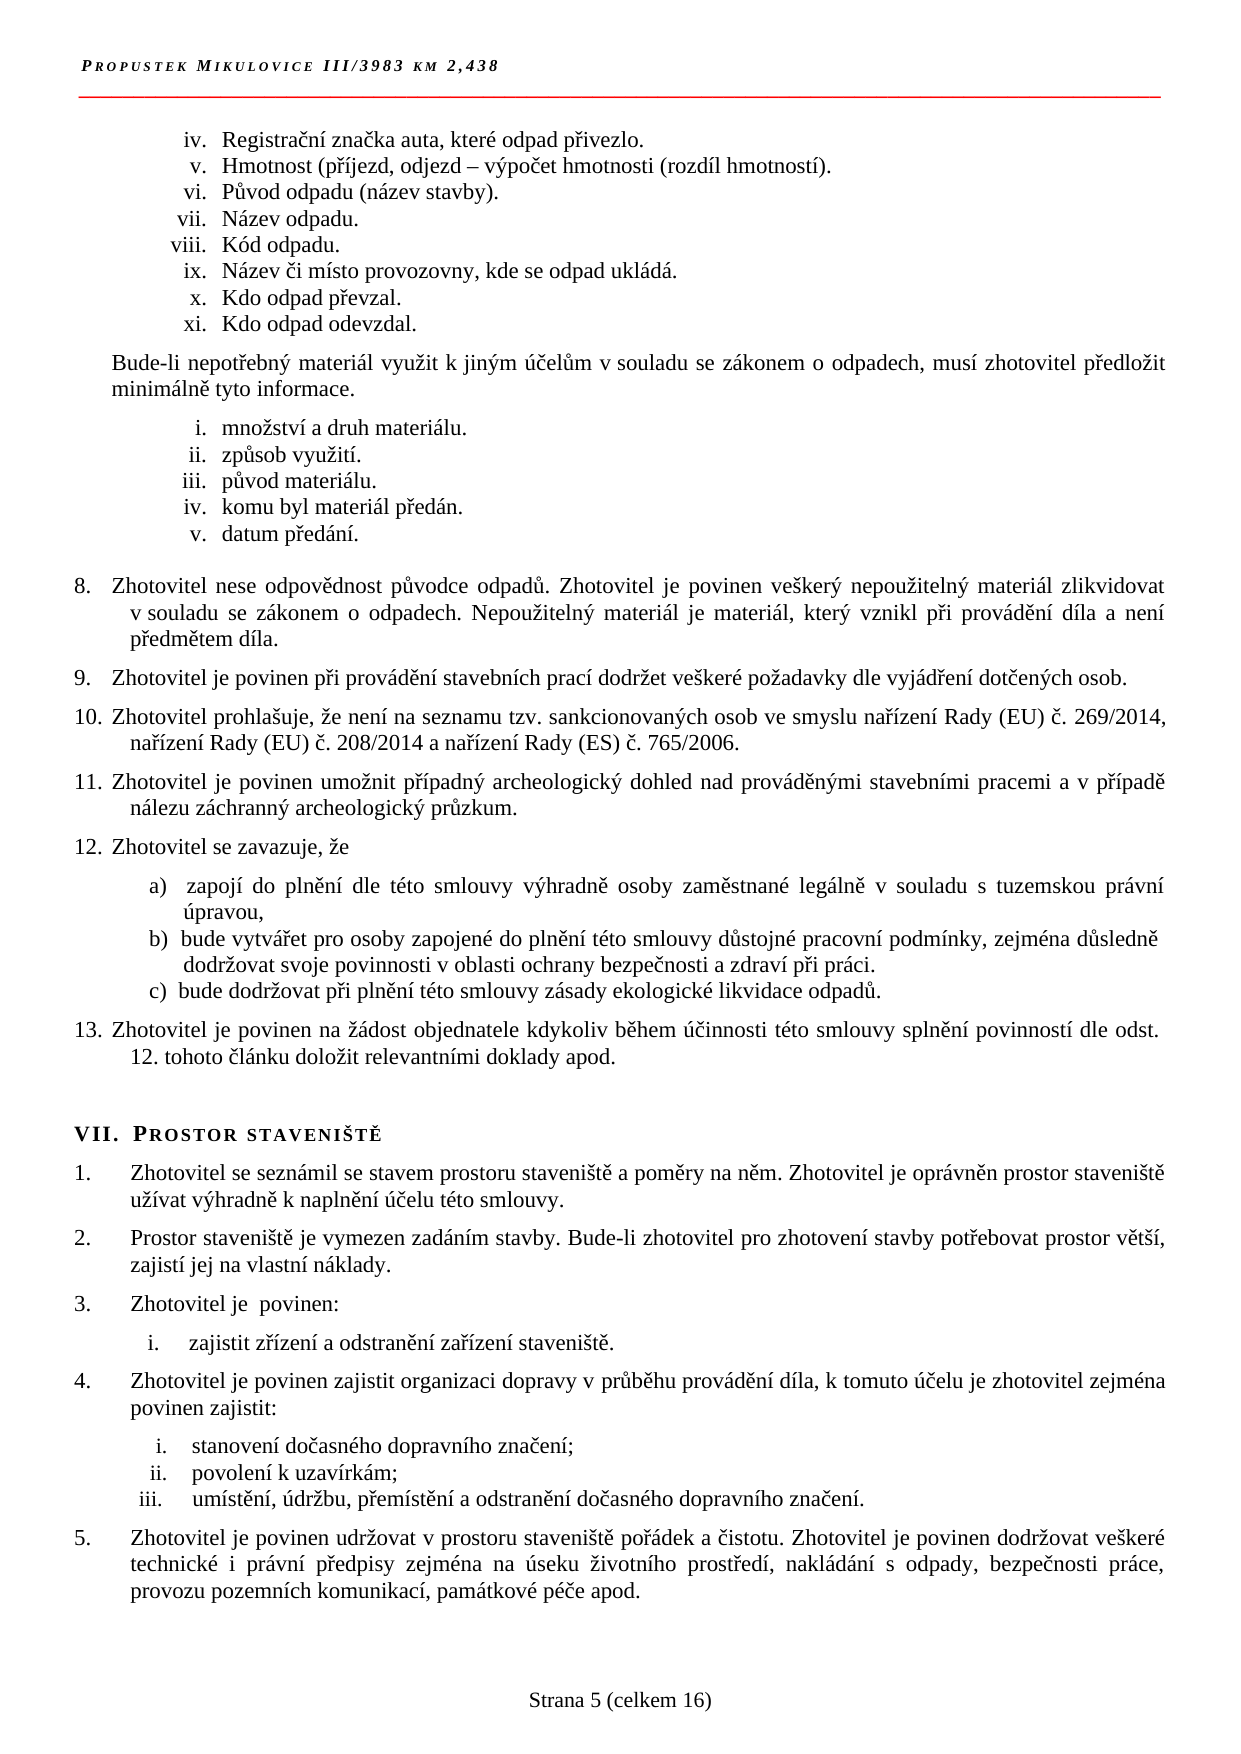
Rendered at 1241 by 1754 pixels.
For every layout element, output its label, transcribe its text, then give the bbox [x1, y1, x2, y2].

list b) bude vytvářet pro osoby zapojené do plnění této smlouvy důstojné pracovní podmínky, zejména důsledně dodržovat svoje povinnosti v oblasti ochrany bezpečnosti a zdraví při práci. [149, 925, 1166, 977]
list Kdo odpad odevzdal. [207, 310, 1166, 337]
list stanovení dočasného dopravního značení; [167, 1433, 1166, 1459]
list Prostor staveniště je vymezen zadáním stavby. Bude-li zhotovitel pro zhotovení stavby potřebovat prostor větší, zajistí jej na vlastní náklady. [74, 1224, 1166, 1277]
list datum předání. [207, 520, 1166, 546]
list povolení k uzavírkám; [167, 1459, 1166, 1485]
list umístění, údržbu, přemístění a odstranění dočasného dopravního značení. [162, 1485, 1166, 1512]
list Registrační značka auta, které odpad přivezlo. [207, 126, 1166, 152]
list způsob využití. [207, 441, 1166, 467]
list Název či místo provozovny, kde se odpad ukládá. [207, 257, 1166, 284]
list Kdo odpad převzal. [207, 284, 1166, 310]
list Zhotovitel je povinen na žádost objednatele kdykoliv během účinnosti této smlouvy splnění povinností dle odst. 12. tohoto článku doložit relevantními doklady apod. [74, 1016, 1166, 1069]
list Název odpadu. [207, 205, 1166, 231]
list množství a druh materiálu. [207, 414, 1166, 441]
list Zhotovitel je povinen: [74, 1290, 1166, 1316]
list Hmotnost (příjezd, odjezd – výpočet hmotnosti (rozdíl hmotností). [207, 152, 1166, 178]
list původ materiálu. [207, 467, 1166, 493]
list Zhotovitel je povinen zajistit organizaci dopravy v průběhu provádění díla, k tomuto účelu je zhotovitel zejména povinen zajistit: [74, 1367, 1166, 1420]
list Původ odpadu (název stavby). [207, 178, 1166, 205]
list c) bude dodržovat při plnění této smlouvy zásady ekologické likvidace odpadů. [149, 977, 1166, 1004]
list Zhotovitel nese odpovědnost původce odpadů. Zhotovitel je povinen veškerý nepoužitelný materiál zlikvidovat v souladu se zákonem o odpadech. Nepoužitelný materiál je materiál, který vznikl při provádění díla a není předmětem díla. [74, 572, 1166, 651]
list a) zapojí do plnění dle této smlouvy výhradně osoby zaměstnané legálně v souladu s tuzemskou právní úpravou, [149, 872, 1166, 925]
list Zhotovitel se zavazuje, že [74, 833, 1166, 859]
text Bude-li nepotřebný materiál využit k jiným účelům v souladu se zákonem o odpadech, musí zhotovitel předložit minimálně tyto informace. [111, 349, 1166, 402]
list Zhotovitel je povinen umožnit případný archeologický dohled nad prováděnými stavebními pracemi a v případě nálezu záchranný archeologický průzkum. [74, 768, 1166, 821]
list Zhotovitel prohlašuje, že není na seznamu tzv. sankcionovaných osob ve smyslu nařízení Rady (EU) č. 269/2014, nařízení Rady (EU) č. 208/2014 a nařízení Rady (ES) č. 765/2006. [74, 703, 1166, 756]
list Prostor staveniště [74, 1120, 1166, 1147]
list komu byl materiál předán. [207, 493, 1166, 520]
list Kód odpadu. [207, 231, 1166, 257]
list Zhotovitel se seznámil se stavem prostoru staveniště a poměry na něm. Zhotovitel je oprávněn prostor staveniště užívat výhradně k naplnění účelu této smlouvy. [74, 1159, 1166, 1212]
list zajistit zřízení a odstranění zařízení staveniště. [149, 1328, 1166, 1355]
list Zhotovitel je povinen při provádění stavebních prací dodržet veškeré požadavky dle vyjádření dotčených osob. [74, 664, 1166, 690]
list Zhotovitel je povinen udržovat v prostoru staveniště pořádek a čistotu. Zhotovitel je povinen dodržovat veškeré technické i právní předpisy zejména na úseku životního prostředí, nakládání s odpady, bezpečnosti práce, provozu pozemních komunikací, památkové péče apod. [74, 1524, 1166, 1603]
